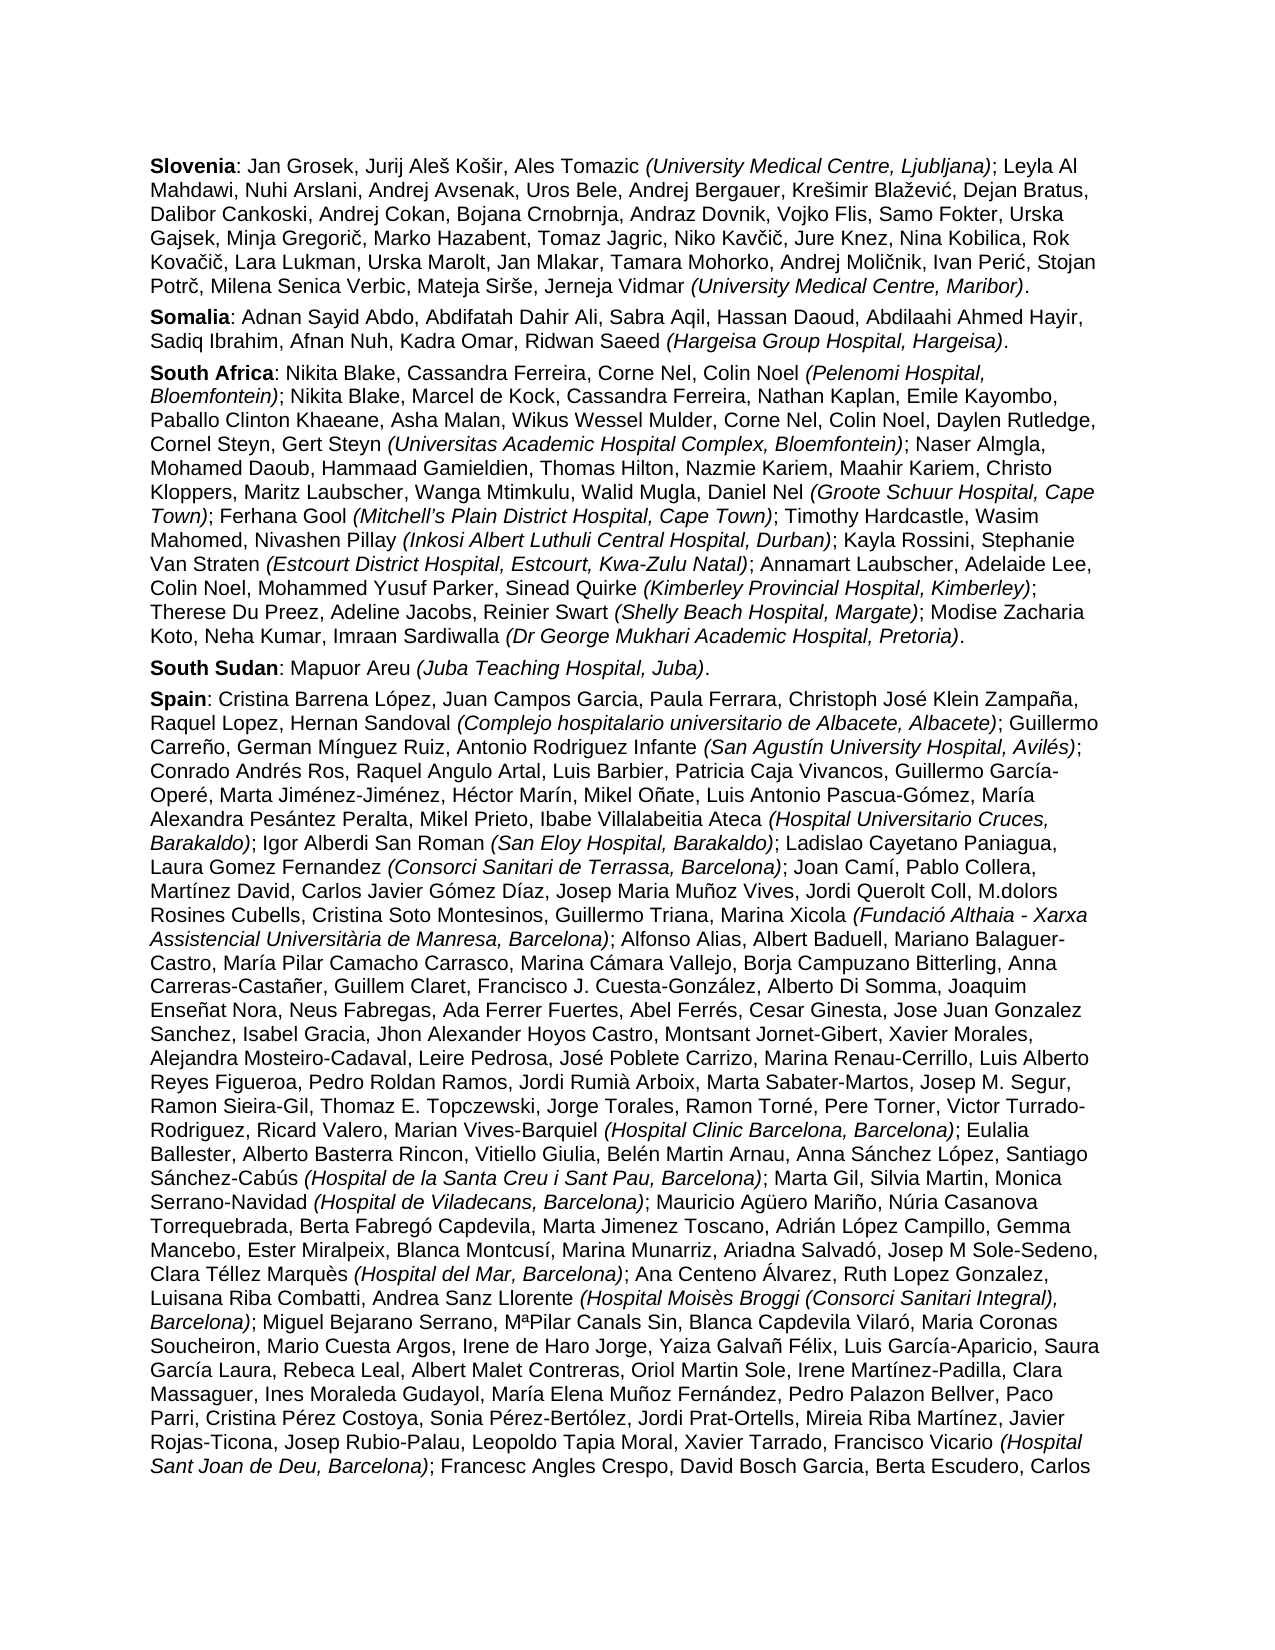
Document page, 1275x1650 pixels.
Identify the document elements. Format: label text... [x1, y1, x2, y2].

table_cell Somalia: Adnan Sayid Abdo, Abdifatah Dahir Ali, Sabra Aqil, Hassan Daoud, Abdilaahi Ahmed Hayir, Sadiq Ibrahim, Afnan Nuh, Kadra Omar, Ridwan Saeed (Hargeisa Group Hospital, Hargeisa). [139, 301, 1114, 357]
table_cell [139, 683, 1114, 1477]
table_cell South Africa: Nikita Blake, Cassandra Ferreira, Corne Nel, Colin Noel (Pelenomi Hospital, Bloemfontein); Nikita Blake, Marcel de Kock, Cassandra Ferreira, Nathan Kaplan, Emile Kayombo, Paballo Clinton Khaeane, Asha Malan, Wikus Wessel Mulder, Corne Nel, Colin Noel, Daylen Rutledge, Cornel Steyn, Gert Steyn (Universitas Academic Hospital Complex, Bloemfontein); Naser Almgla, Mohamed Daoub, Hammaad Gamieldien, Thomas Hilton, Nazmie Kariem, Maahir Kariem, Christo Kloppers, Maritz Laubscher, Wanga Mtimkulu, Walid Mugla, Daniel Nel (Groote Schuur Hospital, Cape Town); Ferhana Gool (Mitchell’s Plain District Hospital, Cape Town); Timothy Hardcastle, Wasim Mahomed, Nivashen Pillay (Inkosi Albert Luthuli Central Hospital, Durban); Kayla Rossini, Stephanie Van Straten (Estcourt District Hospital, Estcourt, Kwa-Zulu Natal); Annamart Laubscher, Adelaide Lee, Colin Noel, Mohammed Yusuf Parker, Sinead Quirke (Kimberley Provincial Hospital, Kimberley); Therese Du Preez, Adeline Jacobs, Reinier Swart (Shelly Beach Hospital, Margate); Modise Zacharia Koto, Neha Kumar, Imraan Sardiwalla (Dr George Mukhari Academic Hospital, Pretoria). [139, 357, 1114, 652]
table_cell Slovenia: Jan Grosek, Jurij Aleš Košir, Ales Tomazic (University Medical Centre, Ljubljana); Leyla Al Mahdawi, Nuhi Arslani, Andrej Avsenak, Uros Bele, Andrej Bergauer, Krešimir Blažević, Dejan Bratus, Dalibor Cankoski, Andrej Cokan, Bojana Crnobrnja, Andraz Dovnik, Vojko Flis, Samo Fokter, Urska Gajsek, Minja Gregorič, Marko Hazabent, Tomaz Jagric, Niko Kavčič, Jure Knez, Nina Kobilica, Rok Kovačič, Lara Lukman, Urska Marolt, Jan Mlakar, Tamara Mohorko, Andrej Moličnik, Ivan Perić, Stojan Potrč, Milena Senica Verbic, Mateja Sirše, Jerneja Vidmar (University Medical Centre, Maribor). [139, 150, 1114, 301]
table_cell South Sudan: Mapuor Areu (Juba Teaching Hospital, Juba). [139, 652, 1114, 683]
